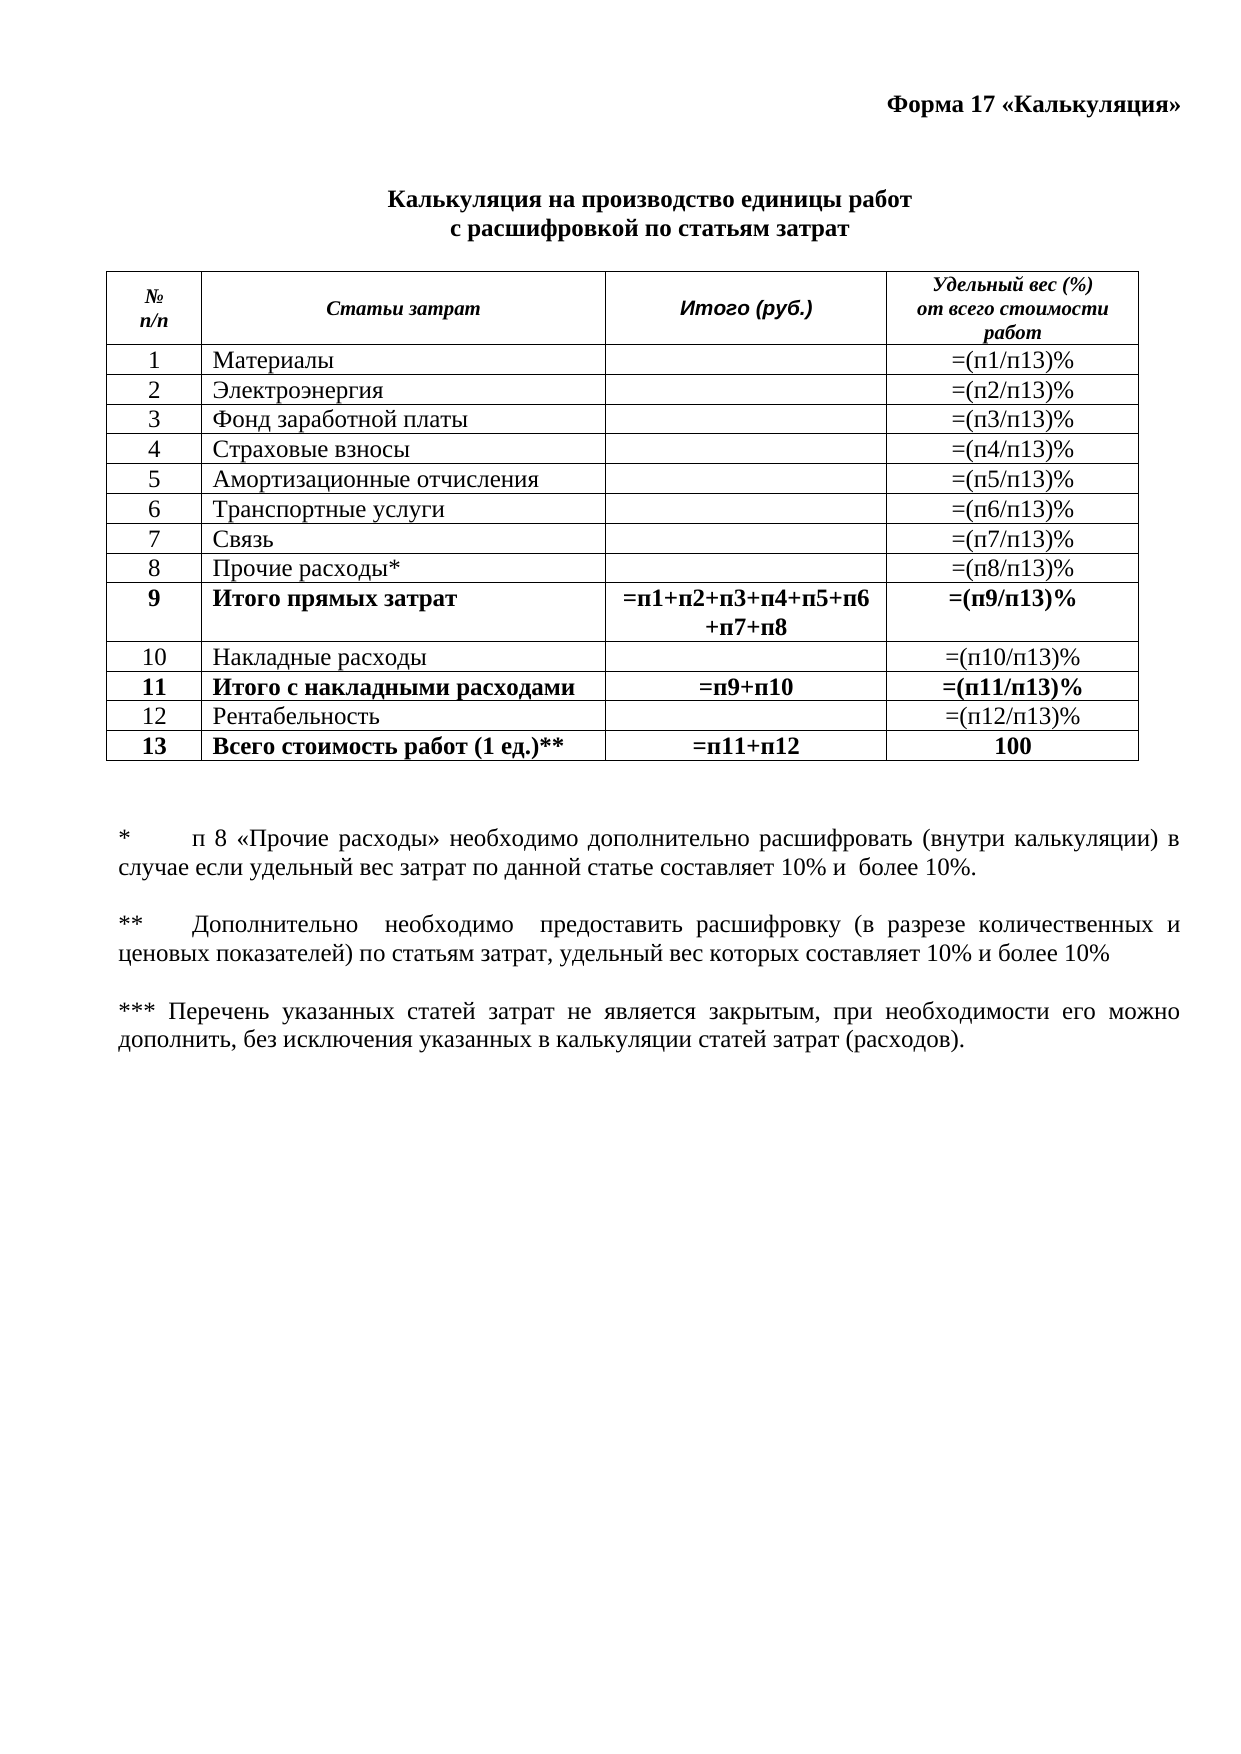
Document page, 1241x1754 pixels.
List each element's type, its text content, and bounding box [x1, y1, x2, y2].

table_cell =(п1/п13)% [887, 345, 1138, 374]
table_cell Электроэнергия [202, 375, 605, 403]
table_cell 6 [107, 494, 201, 523]
table_cell 12 [107, 701, 201, 730]
table_cell [606, 375, 886, 403]
table_cell =(п9/п13)% [887, 583, 1138, 641]
table_cell =(п7/п13)% [887, 524, 1138, 552]
table_cell Материалы [202, 345, 605, 374]
table_header Удельный вес (%) от всего стоимости работ [887, 272, 1138, 344]
table_cell 2 [107, 375, 201, 403]
table_cell =(п6/п13)% [887, 494, 1138, 523]
table_cell Итого прямых затрат [202, 583, 605, 641]
table_cell 7 [107, 524, 201, 552]
table_cell [606, 701, 886, 730]
table_cell [606, 494, 886, 523]
table_cell 5 [107, 464, 201, 493]
table_cell =п1+п2+п3+п4+п5+п6+п7+п8 [606, 583, 886, 641]
title с расшифровкой по статьям затрат [118, 213, 1181, 242]
table_cell =(п10/п13)% [887, 642, 1138, 671]
table_cell Фонд заработной платы [202, 405, 605, 433]
table_cell [606, 464, 886, 493]
table_cell 3 [107, 405, 201, 433]
table_cell [606, 554, 886, 582]
table_cell =(п4/п13)% [887, 434, 1138, 463]
table_cell 11 [107, 672, 201, 700]
table_cell Транспортные услуги [202, 494, 605, 523]
table_cell 4 [107, 434, 201, 463]
table_cell Рентабельность [202, 701, 605, 730]
table_cell Связь [202, 524, 605, 552]
table_cell [606, 345, 886, 374]
table_cell [606, 642, 886, 671]
table_cell =(п5/п13)% [887, 464, 1138, 493]
table_cell =(п8/п13)% [887, 554, 1138, 582]
title *** Перечень указанных статей затрат не является закрытым, при необходимости его можно дополнить, без исключения указанных в калькуляции статей затрат (расходов). [118, 996, 1181, 1053]
title Калькуляция на производство единицы работ [118, 184, 1181, 213]
table_header Итого (руб.) [606, 272, 886, 344]
table_cell =п9+п10 [606, 672, 886, 700]
table_cell Накладные расходы [202, 642, 605, 671]
table_cell [606, 524, 886, 552]
table_cell Страховые взносы [202, 434, 605, 463]
table_cell Амортизационные отчисления [202, 464, 605, 493]
table_cell 9 [107, 583, 201, 641]
table_cell 8 [107, 554, 201, 582]
table_cell =(п12/п13)% [887, 701, 1138, 730]
table_cell 13 [107, 731, 201, 760]
table_cell Прочие расходы* [202, 554, 605, 582]
table_cell Итого с накладными расходами [202, 672, 605, 700]
table_header Статьи затрат [202, 272, 605, 344]
table_cell =(п3/п13)% [887, 405, 1138, 433]
title * п 8 «Прочие расходы» необходимо дополнительно расшифровать (внутри калькуляции) в случае если удельный вес затрат по данной статье составляет 10% и более 10%. [118, 823, 1181, 881]
table_cell [606, 434, 886, 463]
table_cell 100 [887, 731, 1138, 760]
table_cell [606, 405, 886, 433]
table_header № п/п [107, 272, 201, 344]
table_cell =п11+п12 [606, 731, 886, 760]
table_cell 1 [107, 345, 201, 374]
table_cell Всего стоимость работ (1 ед.)** [202, 731, 605, 760]
table_cell 10 [107, 642, 201, 671]
title ** Дополнительно необходимо предоставить расшифровку (в разрезе количественных и ценовых показателей) по статьям затрат, удельный вес которых составляет 10% и более 10% [118, 909, 1181, 967]
table_cell =(п2/п13)% [887, 375, 1138, 403]
table_cell =(п11/п13)% [887, 672, 1138, 700]
text Форма 17 «Калькуляция» [118, 89, 1181, 117]
